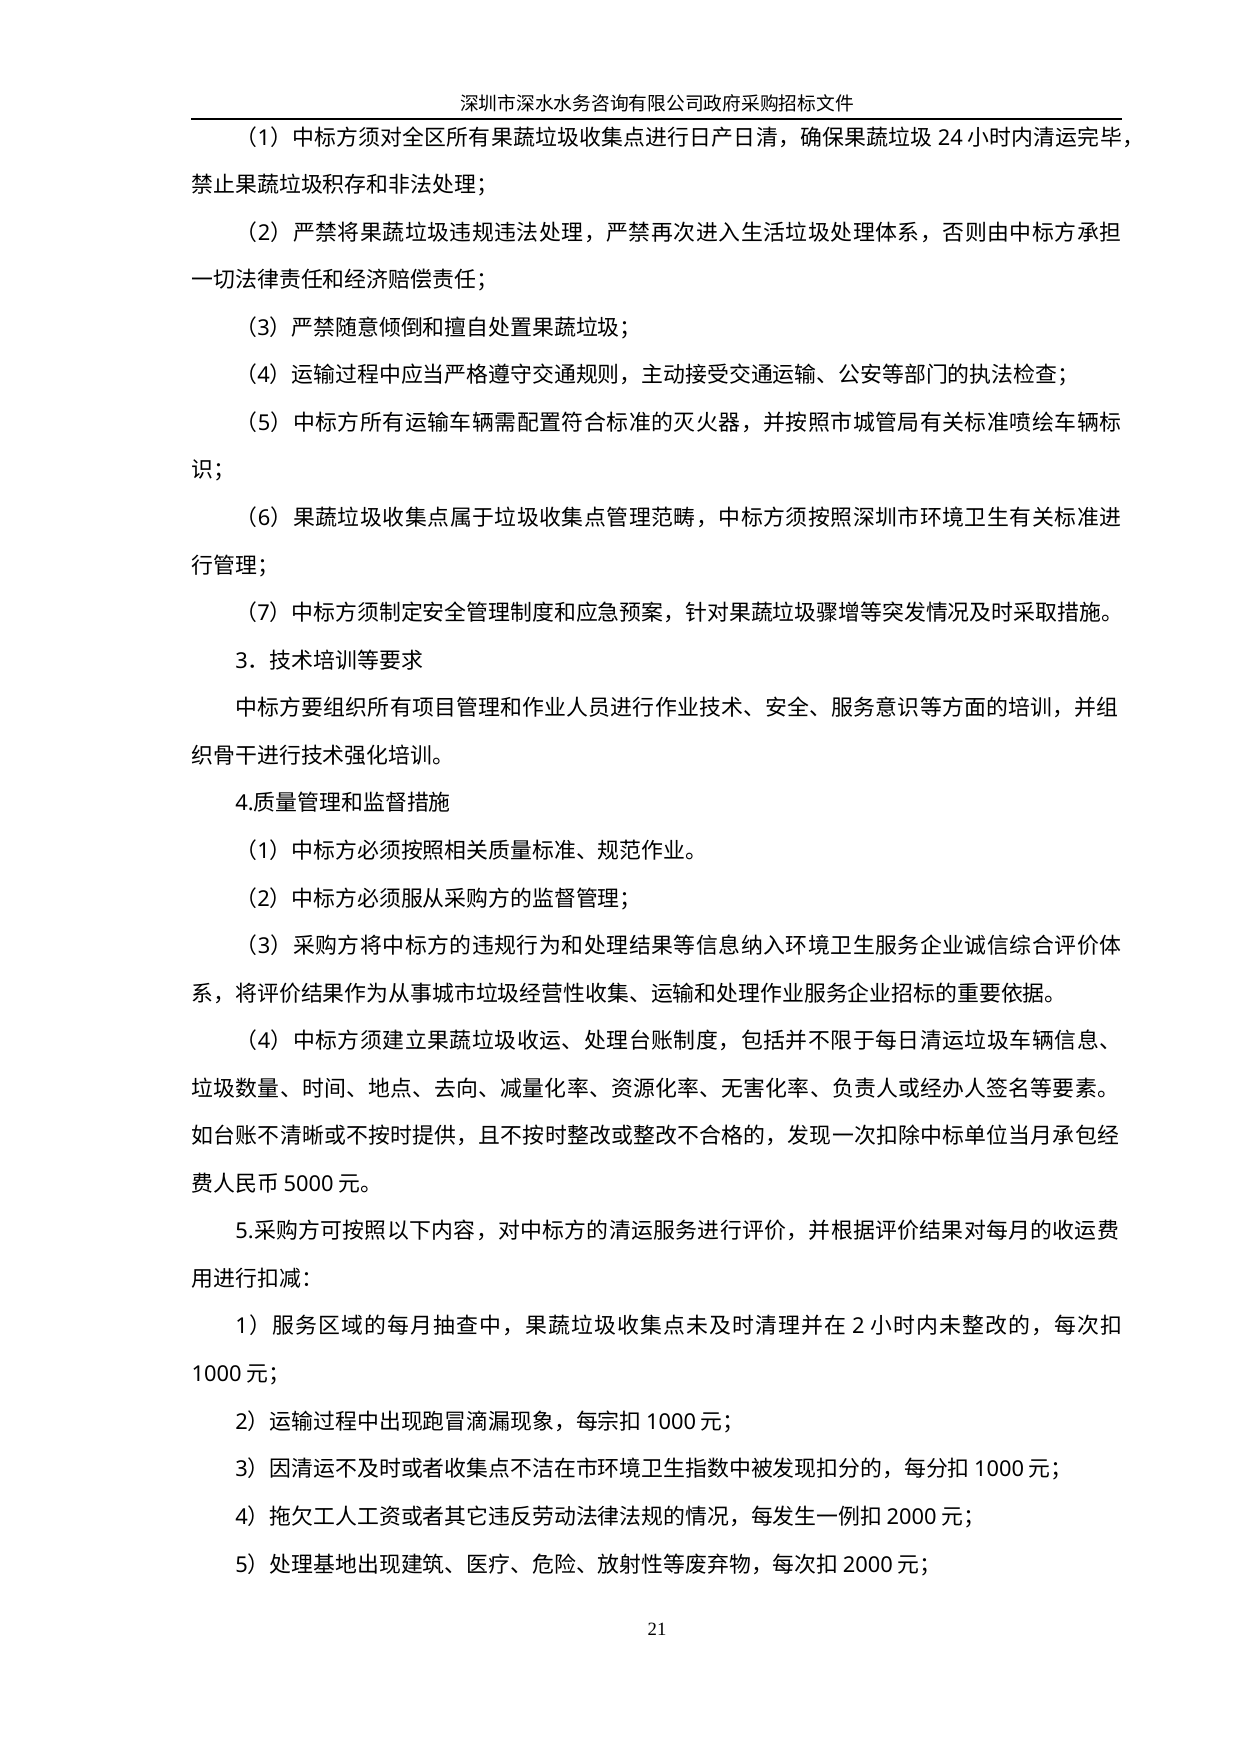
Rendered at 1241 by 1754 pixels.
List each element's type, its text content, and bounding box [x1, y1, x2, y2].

text （1）中标方须对全区所有果蔬垃圾收集点进行日产日清，确保果蔬垃圾24小时内清运完毕，禁止果蔬垃圾积存和非法处理； [191, 120, 1122, 199]
text （2）中标方必须服从采购方的监督管理； [191, 881, 1122, 912]
text （4）中标方须建立果蔬垃圾收运、处理台账制度，包括并不限于每日清运垃圾车辆信息、垃圾数量、时间、地点、去向、减量化率、资源化率、无害化率、负责人或经办人签名等要素。如台账不清晰或不按时提供，且不按时整改或整改不合格的，发现一次扣除中标单位当月承包经费人民币5000元。 [191, 1023, 1122, 1198]
text （5）中标方所有运输车辆需配置符合标准的灭火器，并按照市城管局有关标准喷绘车辆标识； [191, 405, 1122, 484]
text 1）服务区域的每月抽查中，果蔬垃圾收集点未及时清理并在2小时内未整改的，每次扣1000元； [191, 1308, 1122, 1388]
text （7）中标方须制定安全管理制度和应急预案，针对果蔬垃圾骤增等突发情况及时采取措施。 [191, 595, 1122, 627]
text 4）拖欠工人工资或者其它违反劳动法律法规的情况，每发生一例扣2000元； [191, 1499, 1122, 1531]
text 2）运输过程中出现跑冒滴漏现象，每宗扣1000元； [191, 1404, 1122, 1436]
text （4）运输过程中应当严格遵守交通规则，主动接受交通运输、公安等部门的执法检查； [191, 357, 1122, 389]
text （6）果蔬垃圾收集点属于垃圾收集点管理范畴，中标方须按照深圳市环境卫生有关标准进行管理； [191, 500, 1122, 579]
text （2）严禁将果蔬垃圾违规违法处理，严禁再次进入生活垃圾处理体系，否则由中标方承担一切法律责任和经济赔偿责任； [191, 214, 1122, 294]
text （1）中标方必须按照相关质量标准、规范作业。 [191, 833, 1122, 865]
text 5）处理基地出现建筑、医疗、危险、放射性等废弃物，每次扣2000元； [191, 1547, 1122, 1578]
text 中标方要组织所有项目管理和作业人员进行作业技术、安全、服务意识等方面的培训，并组织骨干进行技术强化培训。 [191, 690, 1122, 769]
text 5.采购方可按照以下内容，对中标方的清运服务进行评价，并根据评价结果对每月的收运费用进行扣减： [191, 1213, 1122, 1293]
text 3．技术培训等要求 [191, 643, 1122, 674]
text （3）采购方将中标方的违规行为和处理结果等信息纳入环境卫生服务企业诚信综合评价体系，将评价结果作为从事城市垃圾经营性收集、运输和处理作业服务企业招标的重要依据。 [191, 928, 1122, 1007]
text （3）严禁随意倾倒和擅自处置果蔬垃圾； [191, 310, 1122, 341]
text 3）因清运不及时或者收集点不洁在市环境卫生指数中被发现扣分的，每分扣1000元； [191, 1451, 1122, 1483]
text 4.质量管理和监督措施 [191, 785, 1122, 817]
